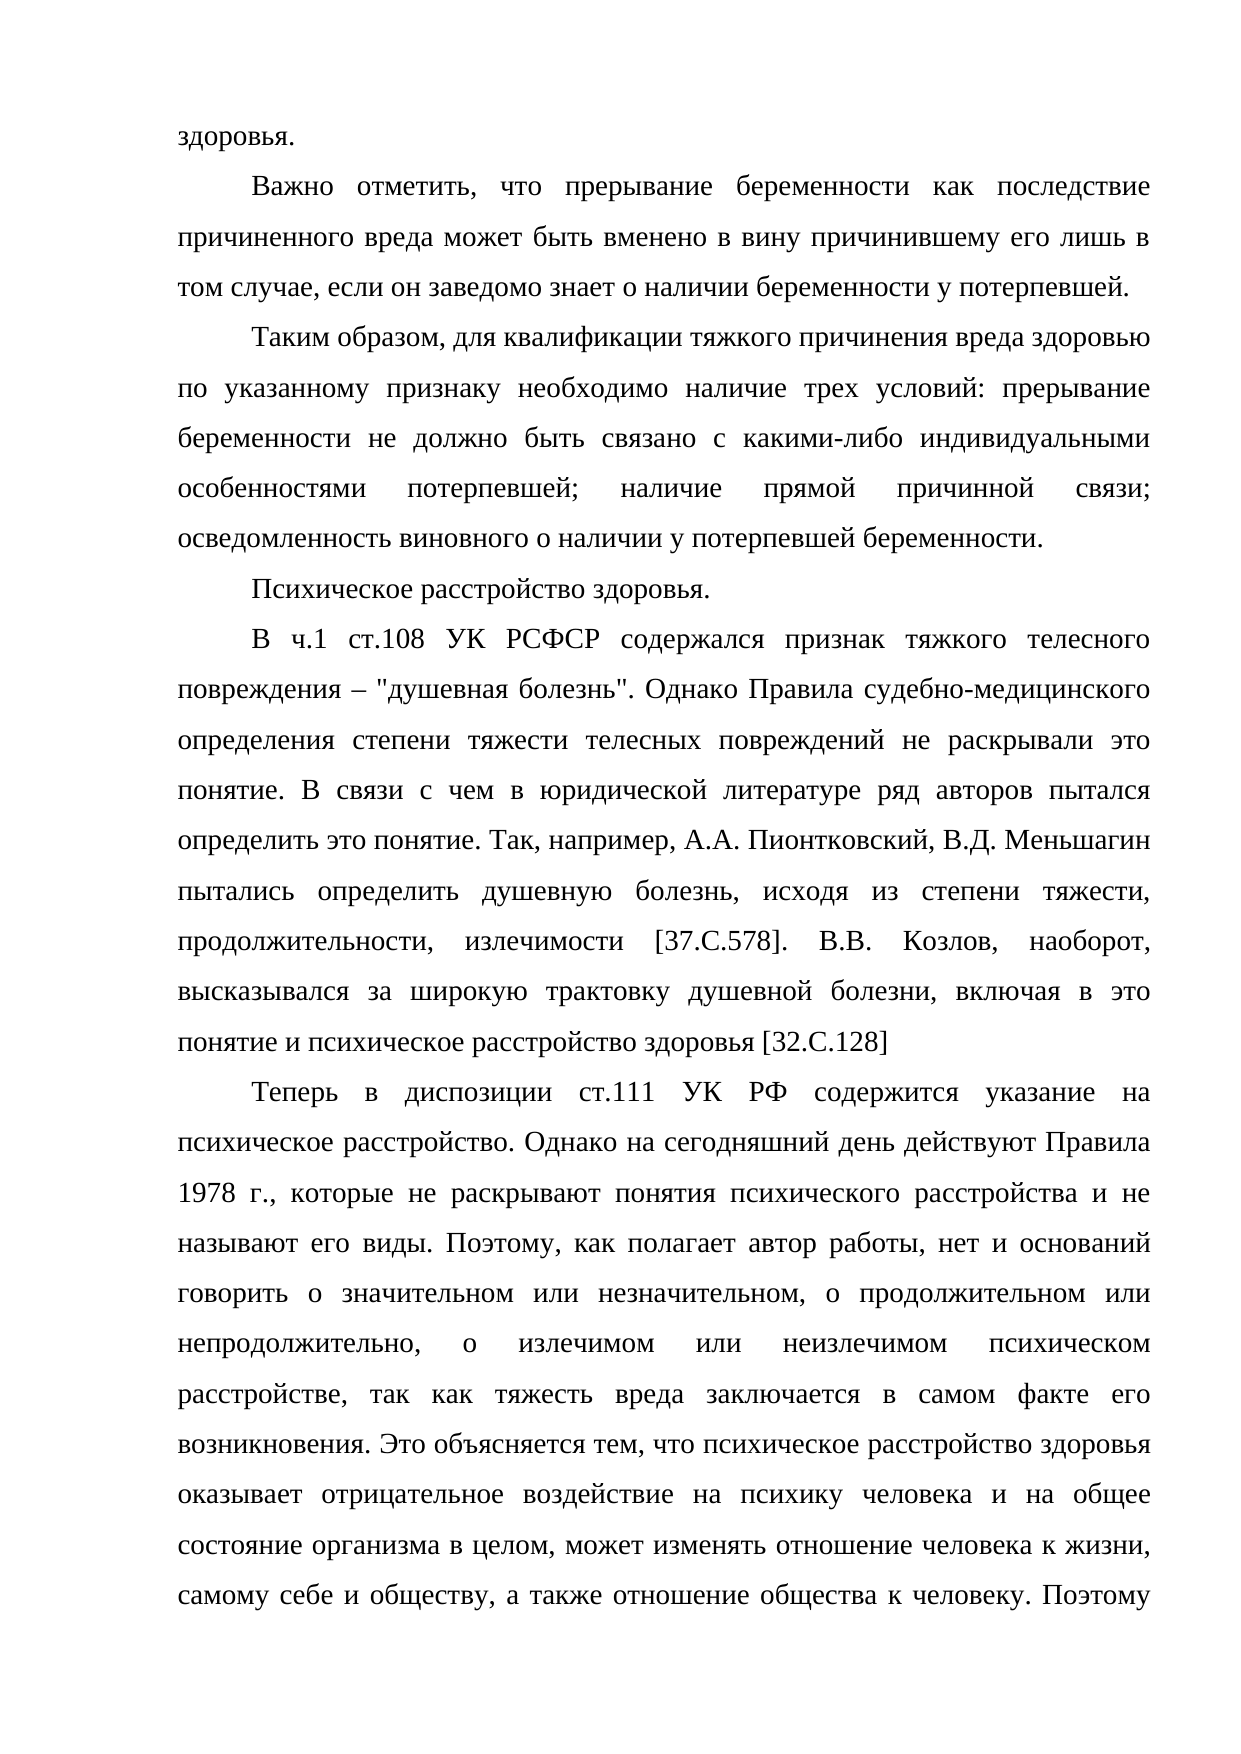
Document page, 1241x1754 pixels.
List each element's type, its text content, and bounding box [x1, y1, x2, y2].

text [177, 1074, 1152, 1611]
text Психическое расстройство здоровья. [177, 571, 1152, 604]
text Таким образом, для квалификации тяжкого причинения вреда здоровью по указанному признаку необходимо наличие трех условий: прерывание беременности не должно быть связано с какими-либо индивидуальными особенностями потерпевшей; наличие прямой причинной связи; осведомленность виновного о наличии у потерпевшей беременности. [177, 319, 1152, 554]
text Важно отметить, что прерывание беременности как последствие причиненного вреда может быть вменено в вину причинившему его лишь в том случае, если он заведомо знает о наличии беременности у потерпевшей. [177, 168, 1152, 303]
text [177, 118, 1152, 152]
text В ч.1 ст.108 УК РСФСР содержался признак тяжкого телесного повреждения – "душевная болезнь". Однако Правила судебно-медицинского определения степени тяжести телесных повреждений не раскрывали это понятие. В связи с чем в юридической литературе ряд авторов пытался определить это понятие. Так, например, А.А. Пионтковский, В.Д. Меньшагин пытались определить душевную болезнь, исходя из степени тяжести, продолжительности, излечимости [37.С.578]. В.В. Козлов, наоборот, высказывался за широкую трактовку душевной болезни, включая в это понятие и психическое расстройство здоровья [32.С.128] [177, 621, 1152, 1057]
